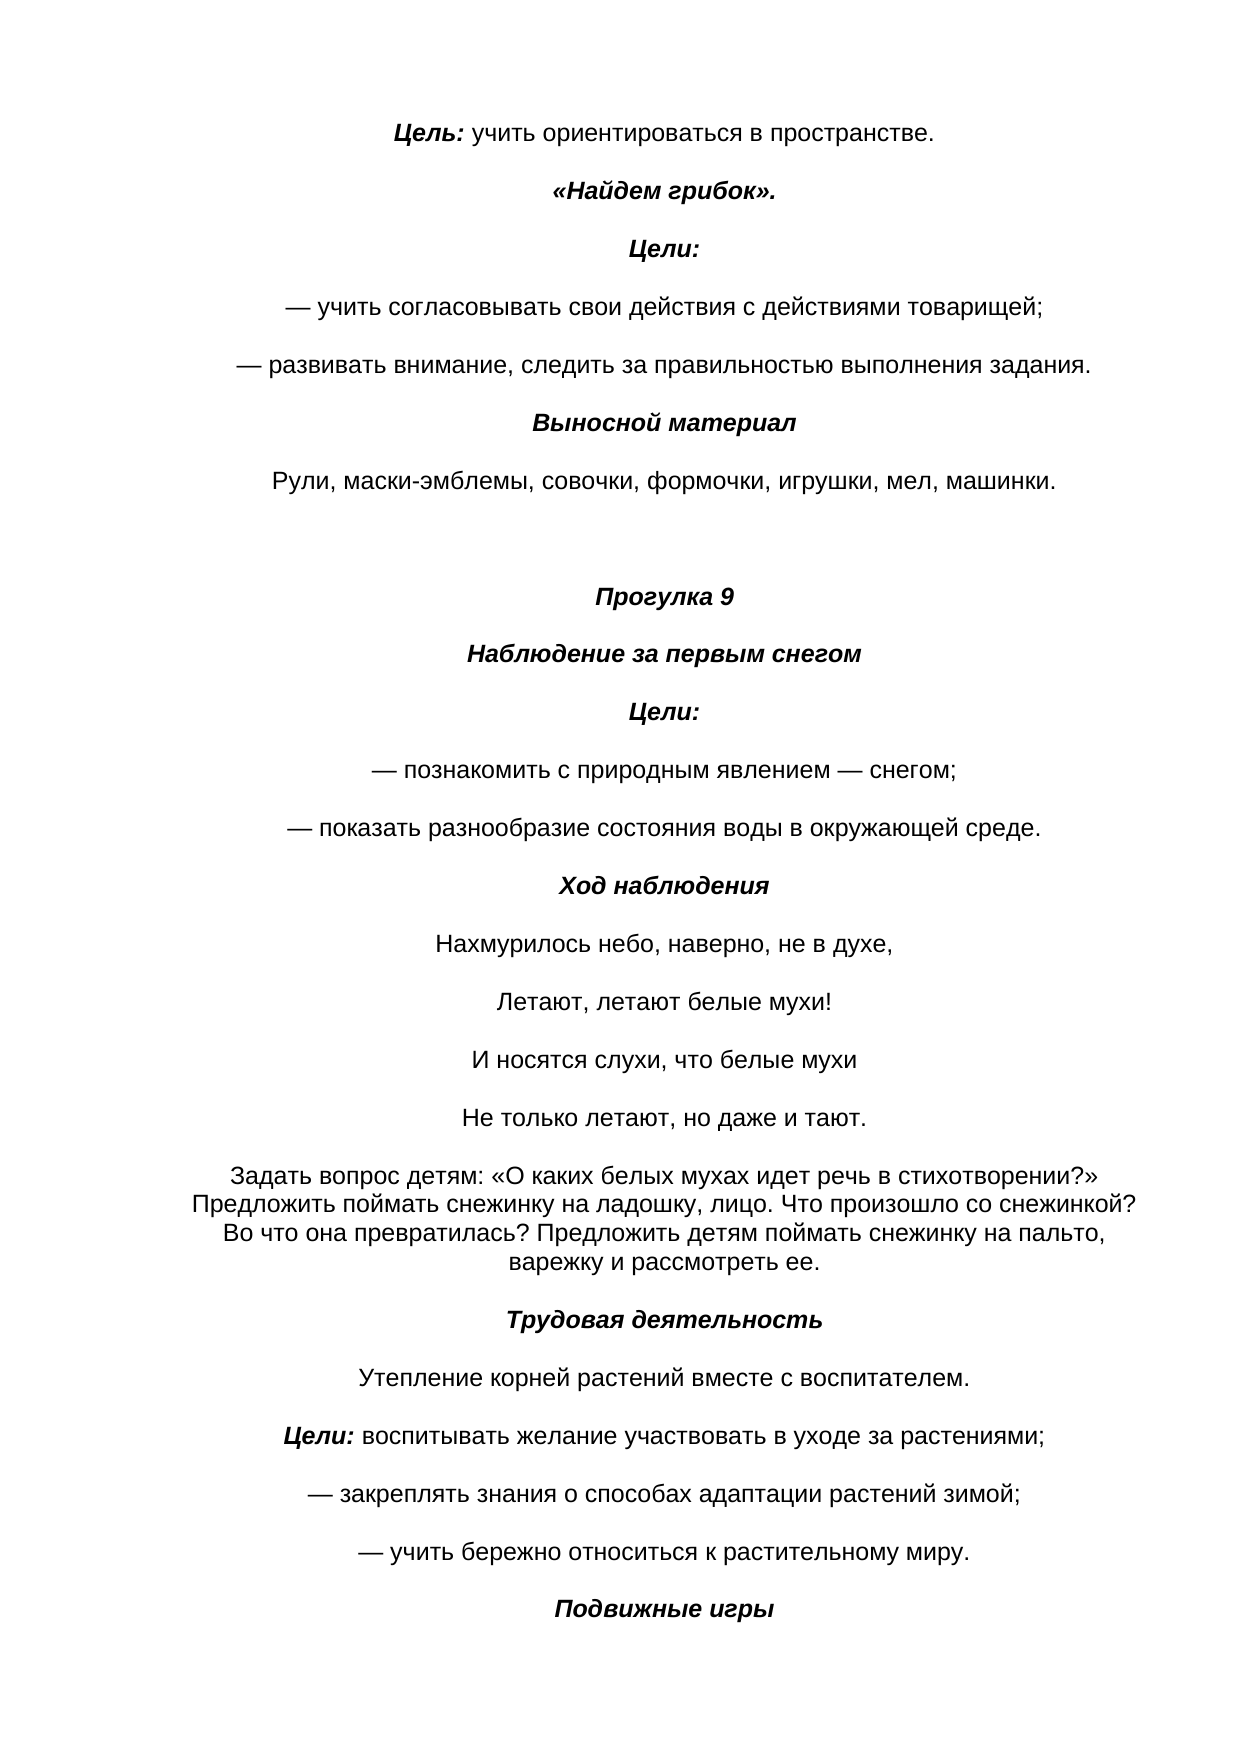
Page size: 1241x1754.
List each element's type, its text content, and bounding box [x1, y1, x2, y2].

text Летают, летают белые мухи! [177, 987, 1152, 1016]
text — учить бережно относиться к растительному миру. [177, 1536, 1152, 1565]
text — учить согласовывать свои действия с действиями товарищей; [177, 292, 1152, 321]
text — показать разнообразие состояния воды в окружающей среде. [177, 813, 1152, 842]
text Цели: [177, 234, 1152, 263]
text Трудовая деятельность [177, 1305, 1152, 1333]
text Выносной материал [177, 408, 1152, 436]
text Наблюдение за первым снегом [177, 639, 1152, 668]
text Цели: воспитывать желание участвовать в уходе за растениями; [177, 1421, 1152, 1449]
text Цель: учить ориентироваться в пространстве. [177, 118, 1152, 147]
text «Найдем грибок». [177, 176, 1152, 205]
text Задать вопрос детям: «О каких белых мухах идет речь в стихотворении?» Предложить поймать снежинку на ладошку, лицо. Что произошло со снежинкой? Во что она превратилась? Предложить детям поймать снежинку на пальто, варежку и рассмотреть ее. [177, 1161, 1152, 1276]
text Прогулка 9 [177, 581, 1152, 610]
text Утепление корней растений вместе с воспитателем. [177, 1363, 1152, 1391]
text Подвижные игры [177, 1594, 1152, 1623]
text — закреплять знания о способах адаптации растений зимой; [177, 1478, 1152, 1507]
text — развивать внимание, следить за правильностью выполнения задания. [177, 350, 1152, 378]
text Ход наблюдения [177, 871, 1152, 900]
text Не только летают, но даже и тают. [177, 1103, 1152, 1131]
text Цели: [177, 697, 1152, 726]
text Рули, маски-эмблемы, совочки, формочки, игрушки, мел, машинки. [177, 466, 1152, 494]
text И носятся слухи, что белые мухи [177, 1045, 1152, 1073]
text — познакомить с природным явлением — снегом; [177, 755, 1152, 784]
text Нахмурилось небо, наверно, не в духе, [177, 929, 1152, 958]
